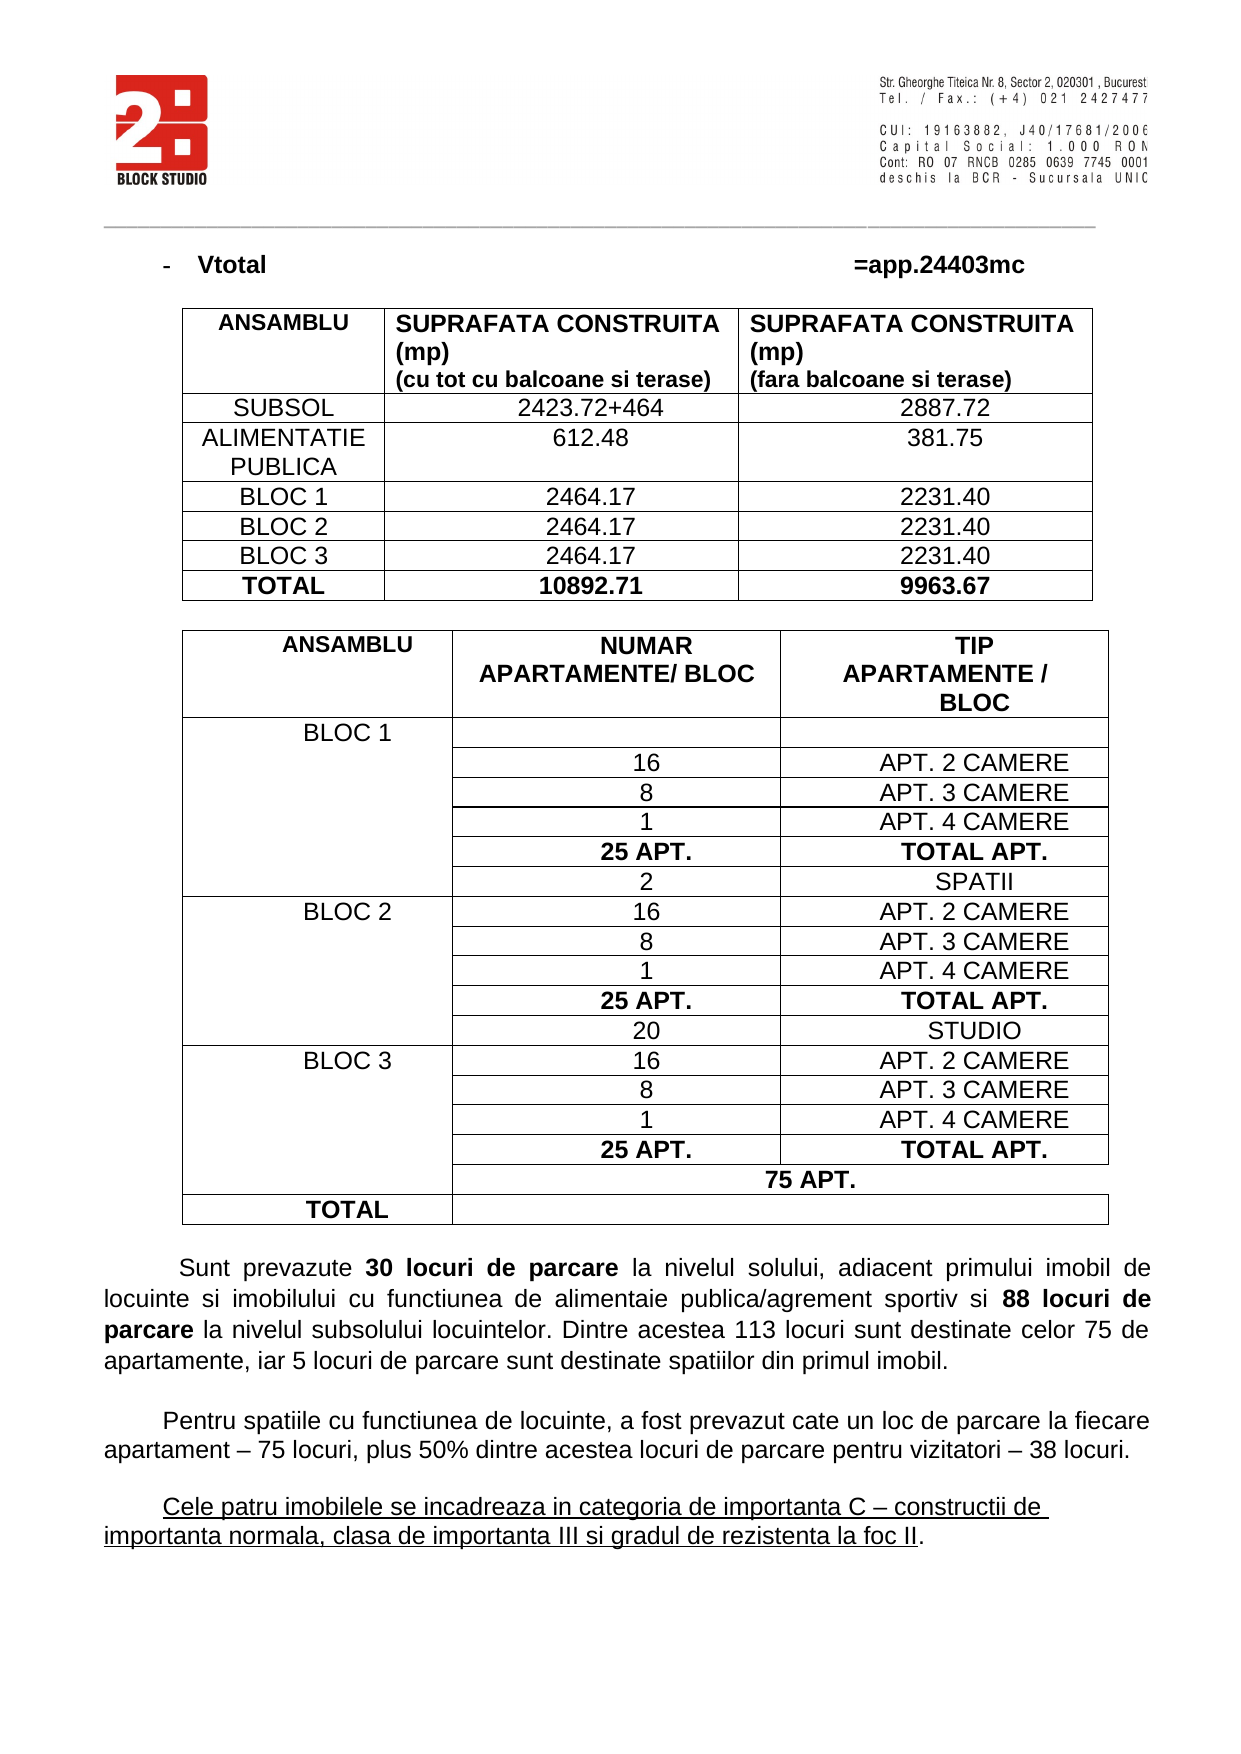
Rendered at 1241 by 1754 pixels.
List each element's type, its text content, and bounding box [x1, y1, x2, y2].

table_cell [453, 1195, 1108, 1223]
table_cell 612.48 [385, 423, 738, 481]
table_cell TOTAL APT. [781, 1135, 1108, 1164]
table_cell [453, 718, 780, 747]
table_cell 25 APT. [453, 986, 780, 1015]
table_cell TOTAL APT. [781, 986, 1108, 1015]
table_cell 8 [453, 927, 780, 955]
table_cell APT. 4 CAMERE [781, 1105, 1108, 1134]
table_cell 2887.72 [739, 394, 1092, 422]
table_cell ALIMENTATIE PUBLICA [183, 423, 384, 481]
list Vtotal =app.24403mc [103, 250, 1152, 279]
table_cell BLOC 3 [183, 541, 384, 570]
table_cell APT. 2 CAMERE [781, 1046, 1108, 1074]
text Cele patru imobilele se incadreaza in categoria de importanta C – constructii de importanta normala, clasa de importanta III si gradul de rezistenta la foc II. [103, 1492, 1152, 1550]
table_header TIP APARTAMENTE / BLOC [781, 631, 1108, 717]
table_cell APT. 3 CAMERE [781, 1076, 1108, 1104]
table_cell APT. 2 CAMERE [781, 897, 1108, 926]
table_cell 75 APT. [453, 1165, 1109, 1194]
table_cell 25 APT. [453, 1135, 780, 1164]
text Sunt prevazute 30 locuri de parcare la nivelul solului, adiacent primului imobil de locuinte si imobilului cu functiunea de alimentaie publica/agrement sportiv si 88 locuri de parcare la nivelul subsolului locuintelor. Dintre acestea 113 locuri sunt destinate celor 75 de apartamente, iar 5 locuri de parcare sunt destinate spatiilor din primul imobil. [103, 1253, 1152, 1375]
table_cell BLOC 1 [183, 718, 452, 896]
table_cell SUBSOL [183, 394, 384, 422]
table_cell 381.75 [739, 423, 1092, 481]
table_cell 2 [453, 867, 780, 896]
table_cell 1 [453, 808, 780, 836]
table_cell BLOC 2 [183, 897, 452, 1045]
table_cell [781, 718, 1108, 747]
table_cell APT. 4 CAMERE [781, 956, 1108, 985]
table_cell 20 [453, 1016, 780, 1045]
table_cell 10892.71 [385, 571, 738, 600]
table_cell 2423.72+464 [385, 394, 738, 422]
table_header NUMAR APARTAMENTE/ BLOC [453, 631, 780, 717]
table_cell 1 [453, 1105, 780, 1134]
table_cell 8 [453, 778, 780, 806]
text Pentru spatiile cu functiunea de locuinte, a fost prevazut cate un loc de parcare la fiecare apartament – 75 locuri, plus 50% dintre acestea locuri de parcare pentru vizitatori – 38 locuri. [103, 1406, 1152, 1464]
table_cell 25 APT. [453, 837, 780, 866]
picture [103, 75, 1148, 185]
table_cell APT. 3 CAMERE [781, 778, 1108, 806]
table_cell STUDIO [781, 1016, 1108, 1045]
table_cell 16 [453, 748, 780, 777]
table_cell 1 [453, 956, 780, 985]
table_cell 2464.17 [385, 512, 738, 540]
table_cell TOTAL [183, 1195, 452, 1223]
table_cell SPATII [781, 867, 1108, 896]
table_cell 16 [453, 1046, 780, 1074]
table_header SUPRAFATA CONSTRUITA (mp) (cu tot cu balcoane si terase) [385, 309, 738, 392]
table_cell APT. 2 CAMERE [781, 748, 1108, 777]
table_cell 2231.40 [739, 482, 1092, 511]
table_header SUPRAFATA CONSTRUITA (mp) (fara balcoane si terase) [739, 309, 1092, 392]
table_cell 2231.40 [739, 541, 1092, 570]
table_cell TOTAL [183, 571, 384, 600]
table_cell 16 [453, 897, 780, 926]
table_header ANSAMBLU [183, 631, 452, 717]
table_cell BLOC 2 [183, 512, 384, 540]
table_cell TOTAL APT. [781, 837, 1108, 866]
table_cell 2464.17 [385, 482, 738, 511]
table_cell 9963.67 [739, 571, 1092, 600]
table_cell APT. 4 CAMERE [781, 808, 1108, 836]
table_cell 2464.17 [385, 541, 738, 570]
table_cell 2231.40 [739, 512, 1092, 540]
table_cell 8 [453, 1076, 780, 1104]
table_header ANSAMBLU [183, 309, 384, 392]
table_cell BLOC 1 [183, 482, 384, 511]
table_cell BLOC 3 [183, 1046, 452, 1194]
table_cell APT. 3 CAMERE [781, 927, 1108, 955]
